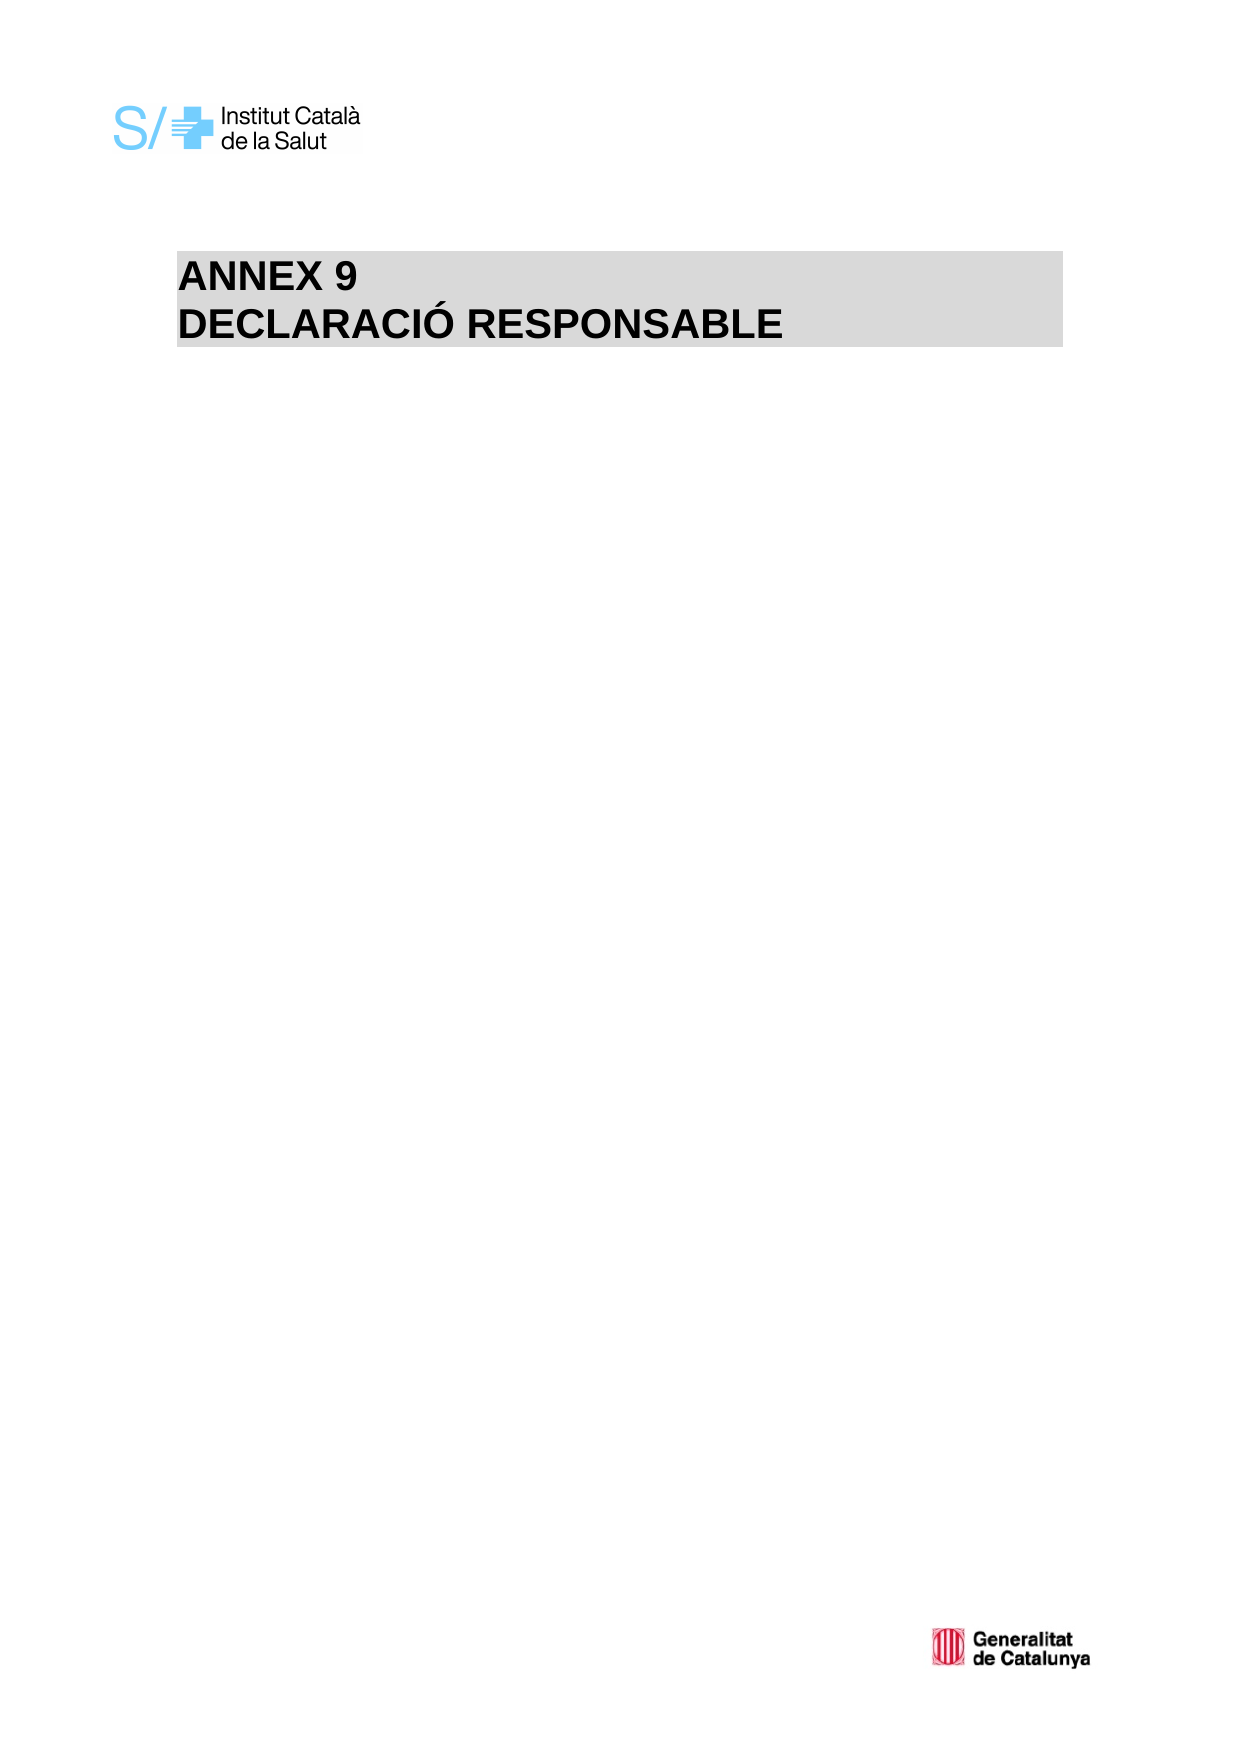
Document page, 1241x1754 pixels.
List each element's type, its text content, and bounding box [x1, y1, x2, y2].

text ANNEX 9 [177, 251, 1063, 299]
text DECLARACIÓ RESPONSABLE [177, 299, 1063, 347]
picture [893, 1621, 1129, 1674]
picture [112, 103, 363, 154]
